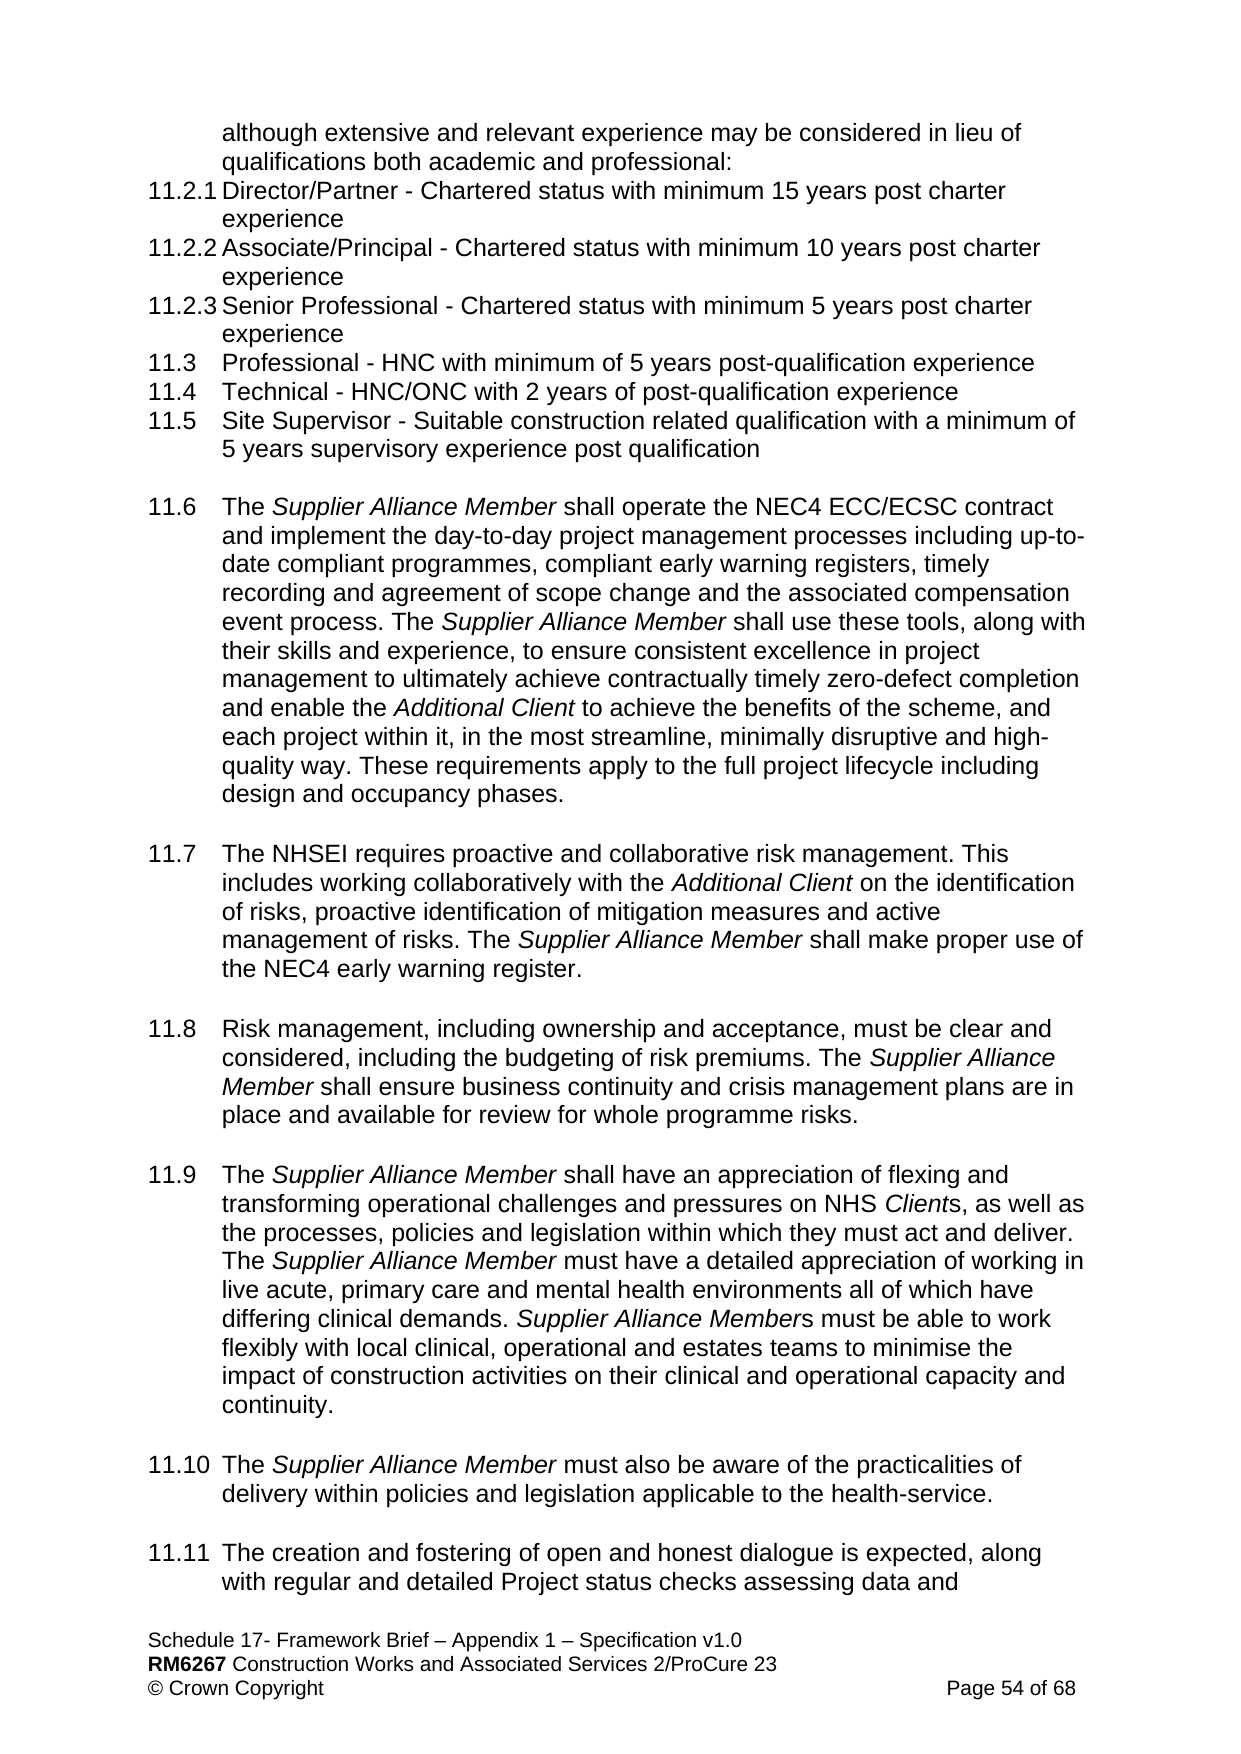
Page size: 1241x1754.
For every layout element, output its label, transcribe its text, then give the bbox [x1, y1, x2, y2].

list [148, 118, 1092, 176]
list The Supplier Alliance Member shall operate the NEC4 ECC/ECSC contract and implement the day-to-day project management processes including up-to-date compliant programmes, compliant early warning registers, timely recording and agreement of scope change and the associated compensation event process. The Supplier Alliance Member shall use these tools, along with their skills and experience, to ensure consistent excellence in project management to ultimately achieve contractually timely zero-defect completion and enable the Additional Client to achieve the benefits of the scheme, and each project within it, in the most streamline, minimally disruptive and high-quality way. These requirements apply to the full project lifecycle including design and occupancy phases. [148, 492, 1092, 808]
list Senior Professional - Chartered status with minimum 5 years post charter experience [148, 291, 1092, 348]
list The Supplier Alliance Member shall have an appreciation of flexing and transforming operational challenges and pressures on NHS Clients, as well as the processes, policies and legislation within which they must act and deliver. The Supplier Alliance Member must have a detailed appreciation of working in live acute, primary care and mental health environments all of which have differing clinical demands. Supplier Alliance Members must be able to work flexibly with local clinical, operational and estates teams to minimise the impact of construction activities on their clinical and operational capacity and continuity. [148, 1160, 1092, 1419]
list Site Supervisor - Suitable construction related qualification with a minimum of 5 years supervisory experience post qualification [148, 406, 1092, 463]
list Associate/Principal - Chartered status with minimum 10 years post charter experience [148, 233, 1092, 291]
list The NHSEI requires proactive and collaborative risk management. This includes working collaboratively with the Additional Client on the identification of risks, proactive identification of mitigation measures and active management of risks. The Supplier Alliance Member shall make proper use of the NEC4 early warning register. [148, 839, 1092, 983]
list Risk management, including ownership and acceptance, must be clear and considered, including the budgeting of risk premiums. The Supplier Alliance Member shall ensure business continuity and crisis management plans are in place and available for review for whole programme risks. [148, 1014, 1092, 1129]
list Technical - HNC/ONC with 2 years of post-qualification experience [148, 377, 1092, 406]
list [148, 1538, 1092, 1596]
list Director/Partner - Chartered status with minimum 15 years post charter experience [148, 176, 1092, 233]
list The Supplier Alliance Member must also be aware of the practicalities of delivery within policies and legislation applicable to the health-service. [148, 1450, 1092, 1507]
list Professional - HNC with minimum of 5 years post-qualification experience [148, 348, 1092, 377]
